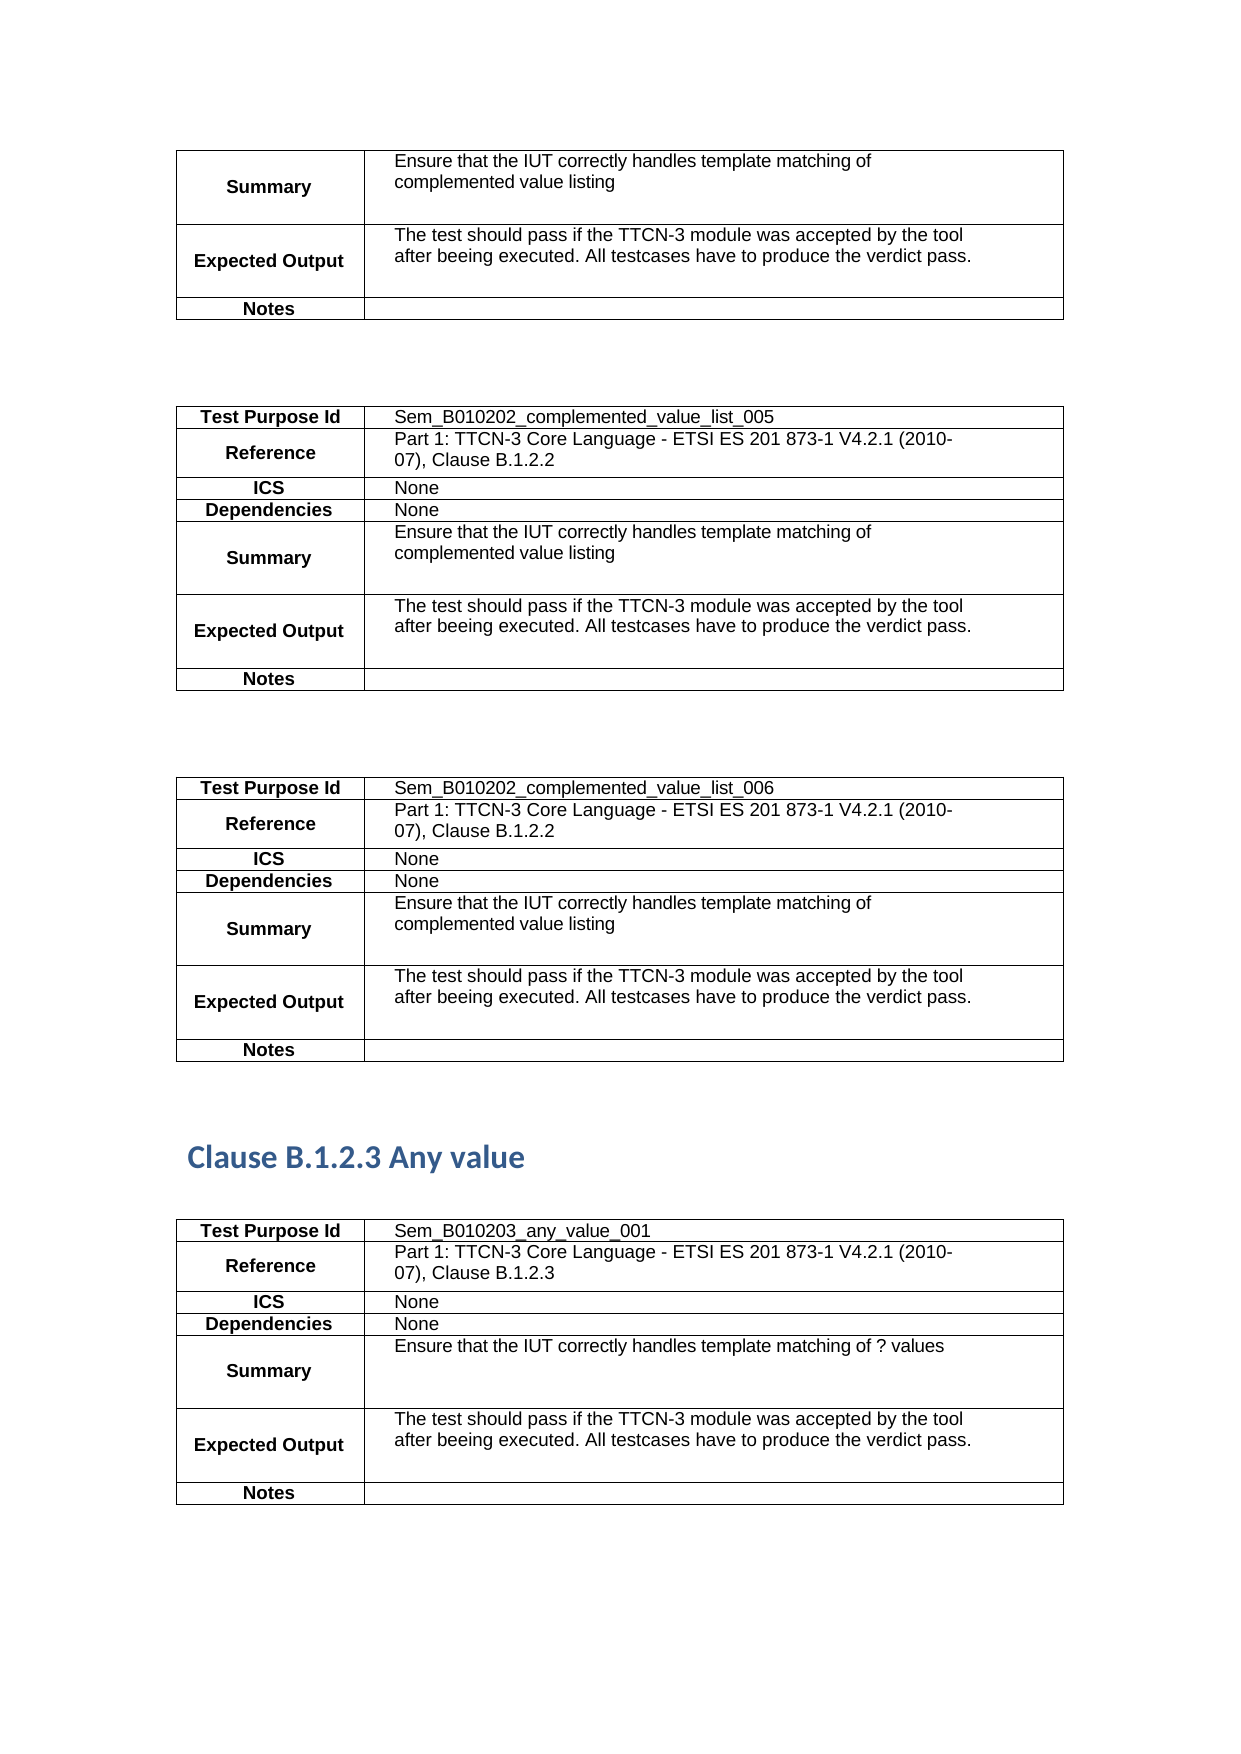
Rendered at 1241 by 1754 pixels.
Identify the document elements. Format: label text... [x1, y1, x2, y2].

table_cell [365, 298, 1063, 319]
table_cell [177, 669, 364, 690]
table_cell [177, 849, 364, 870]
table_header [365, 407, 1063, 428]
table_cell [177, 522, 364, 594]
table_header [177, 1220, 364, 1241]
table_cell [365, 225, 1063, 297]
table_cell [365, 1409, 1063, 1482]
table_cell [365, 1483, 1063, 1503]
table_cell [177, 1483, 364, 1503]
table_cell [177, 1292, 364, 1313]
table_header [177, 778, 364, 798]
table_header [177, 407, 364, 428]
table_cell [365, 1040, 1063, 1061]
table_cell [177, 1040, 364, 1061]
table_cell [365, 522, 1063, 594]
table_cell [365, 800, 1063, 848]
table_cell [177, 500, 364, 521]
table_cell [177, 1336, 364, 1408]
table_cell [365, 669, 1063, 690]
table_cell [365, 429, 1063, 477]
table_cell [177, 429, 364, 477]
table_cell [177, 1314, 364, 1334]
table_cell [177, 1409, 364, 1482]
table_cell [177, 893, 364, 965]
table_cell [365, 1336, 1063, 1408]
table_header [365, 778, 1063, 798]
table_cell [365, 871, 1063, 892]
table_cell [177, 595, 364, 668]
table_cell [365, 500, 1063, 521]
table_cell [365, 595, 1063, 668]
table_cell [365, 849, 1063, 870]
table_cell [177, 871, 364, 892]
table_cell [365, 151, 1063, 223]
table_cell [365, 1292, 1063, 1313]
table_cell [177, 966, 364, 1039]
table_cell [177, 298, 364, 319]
subtitle Clause B.1.2.3 Any value [187, 1136, 1053, 1177]
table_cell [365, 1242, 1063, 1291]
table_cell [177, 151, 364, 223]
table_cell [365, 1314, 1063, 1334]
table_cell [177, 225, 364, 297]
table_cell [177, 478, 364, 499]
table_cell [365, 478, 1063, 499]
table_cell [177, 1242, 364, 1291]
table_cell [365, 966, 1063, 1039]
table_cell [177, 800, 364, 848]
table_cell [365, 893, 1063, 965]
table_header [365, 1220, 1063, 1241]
